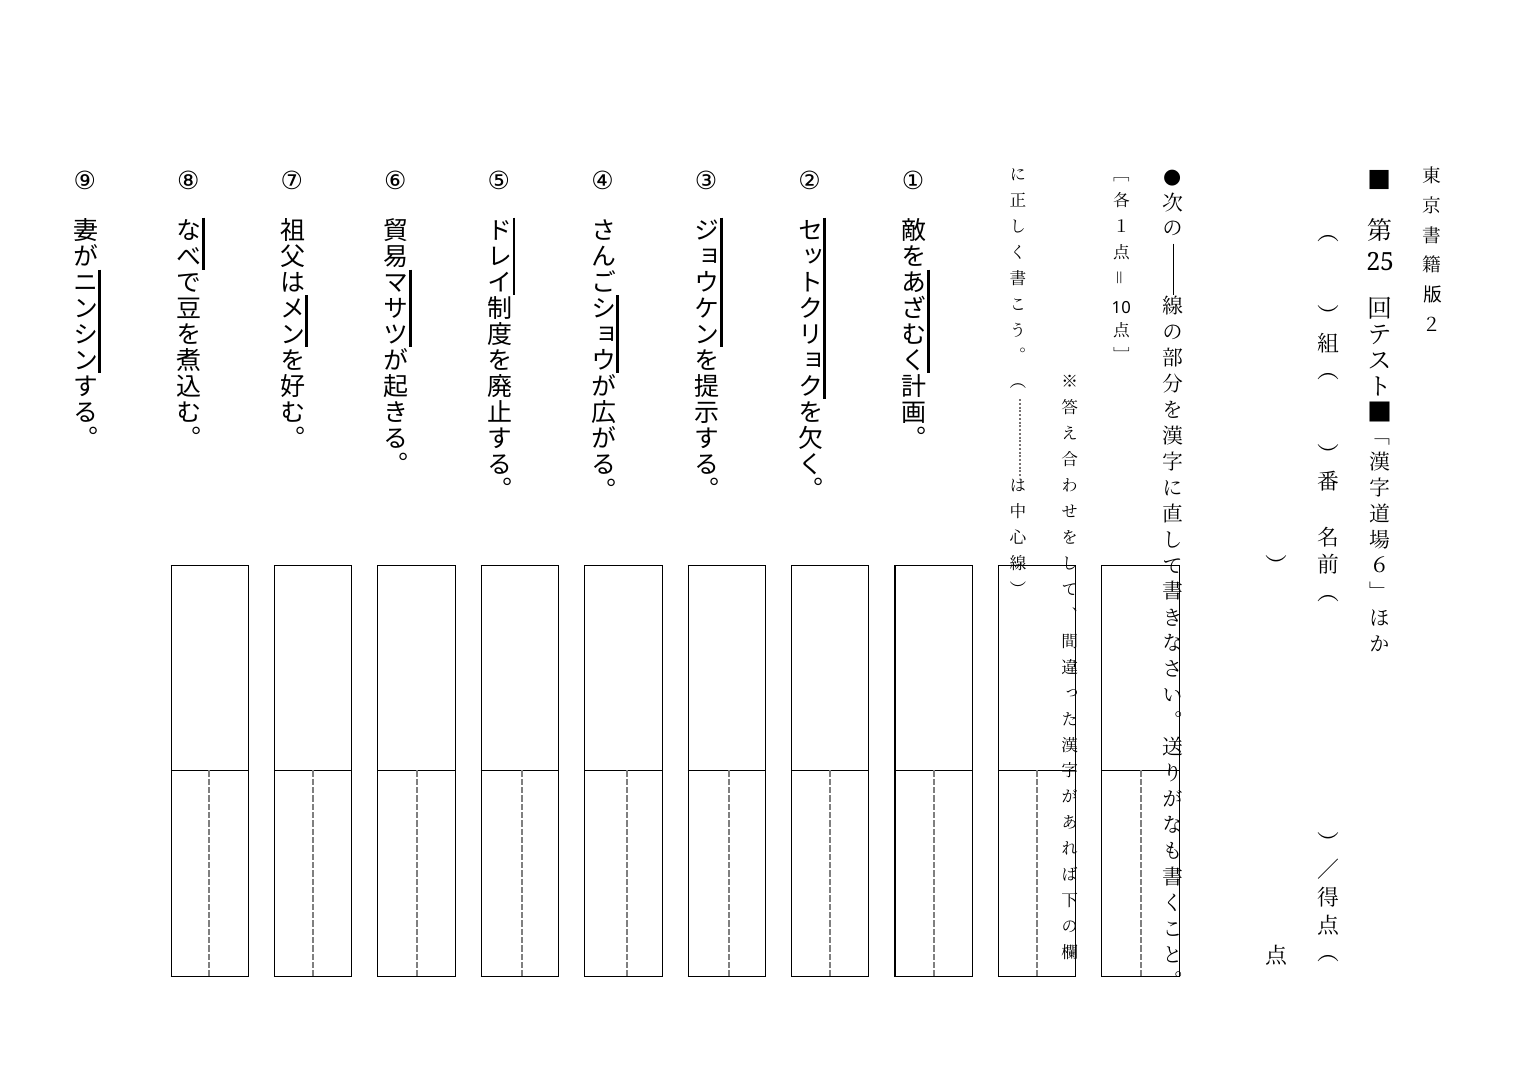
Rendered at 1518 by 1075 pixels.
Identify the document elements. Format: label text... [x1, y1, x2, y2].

text ●次の 線の部分を漢字に直して書きなさい。送りがなも書くこと。［各１点＝10点］ [1095, 166, 1199, 969]
text ⑧なべで豆を煮込む。 [163, 166, 215, 969]
text ⑦祖父はメンを好む。 [267, 166, 319, 969]
text ③ジョウケンを提示する。 [681, 166, 733, 969]
text ⑥貿易マサツが起きる。 [371, 166, 422, 969]
text （ ）組（ ）番 名前（ ）／得点（ ）点 [1251, 166, 1354, 969]
text ④さんごショウが広がる。 [578, 166, 629, 969]
text ②セットクリョクを欠く。 [785, 166, 836, 969]
subtitle 東京書籍版２年 秀学社 [1406, 166, 1458, 969]
text ①敵をあざむく計画。 [888, 166, 940, 969]
text ⑨妻がニンシンする。 [60, 166, 112, 969]
text ※答え合わせをして、間違った漢字があれば下の欄に正しく書こう。（ は中心線） [992, 166, 1095, 969]
text ⑤ドレイ制度を廃止する。 [474, 166, 526, 969]
text ■第25回テスト■「漢字道場６」ほか [1354, 166, 1406, 969]
